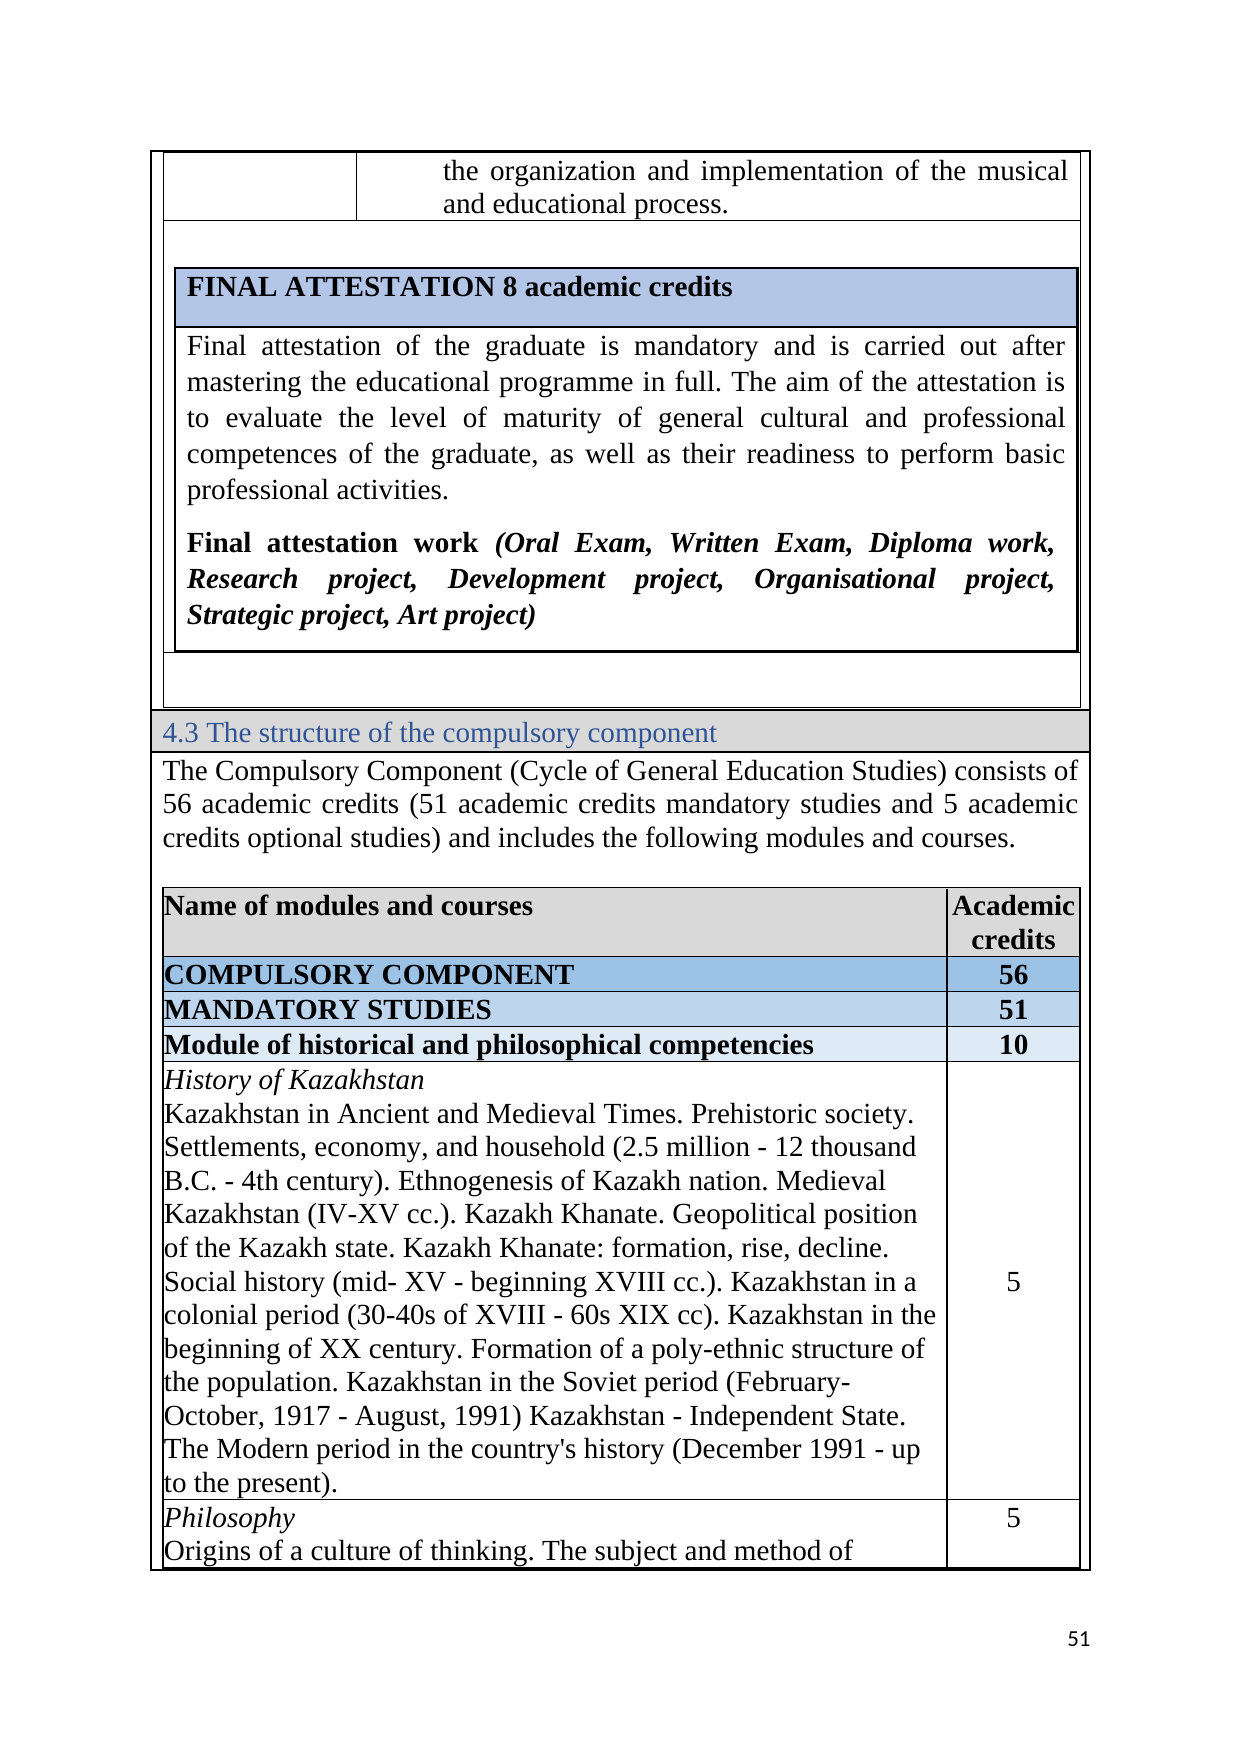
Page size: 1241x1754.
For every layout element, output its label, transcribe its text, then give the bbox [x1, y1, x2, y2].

table_cell [1081, 152, 1089, 708]
table_cell [357, 153, 1080, 220]
table_cell [164, 221, 1080, 652]
table_cell [164, 153, 356, 220]
table_cell 4.3 The structure of the compulsory component [152, 711, 1089, 751]
table_cell [152, 152, 163, 708]
table_cell [164, 653, 1080, 707]
